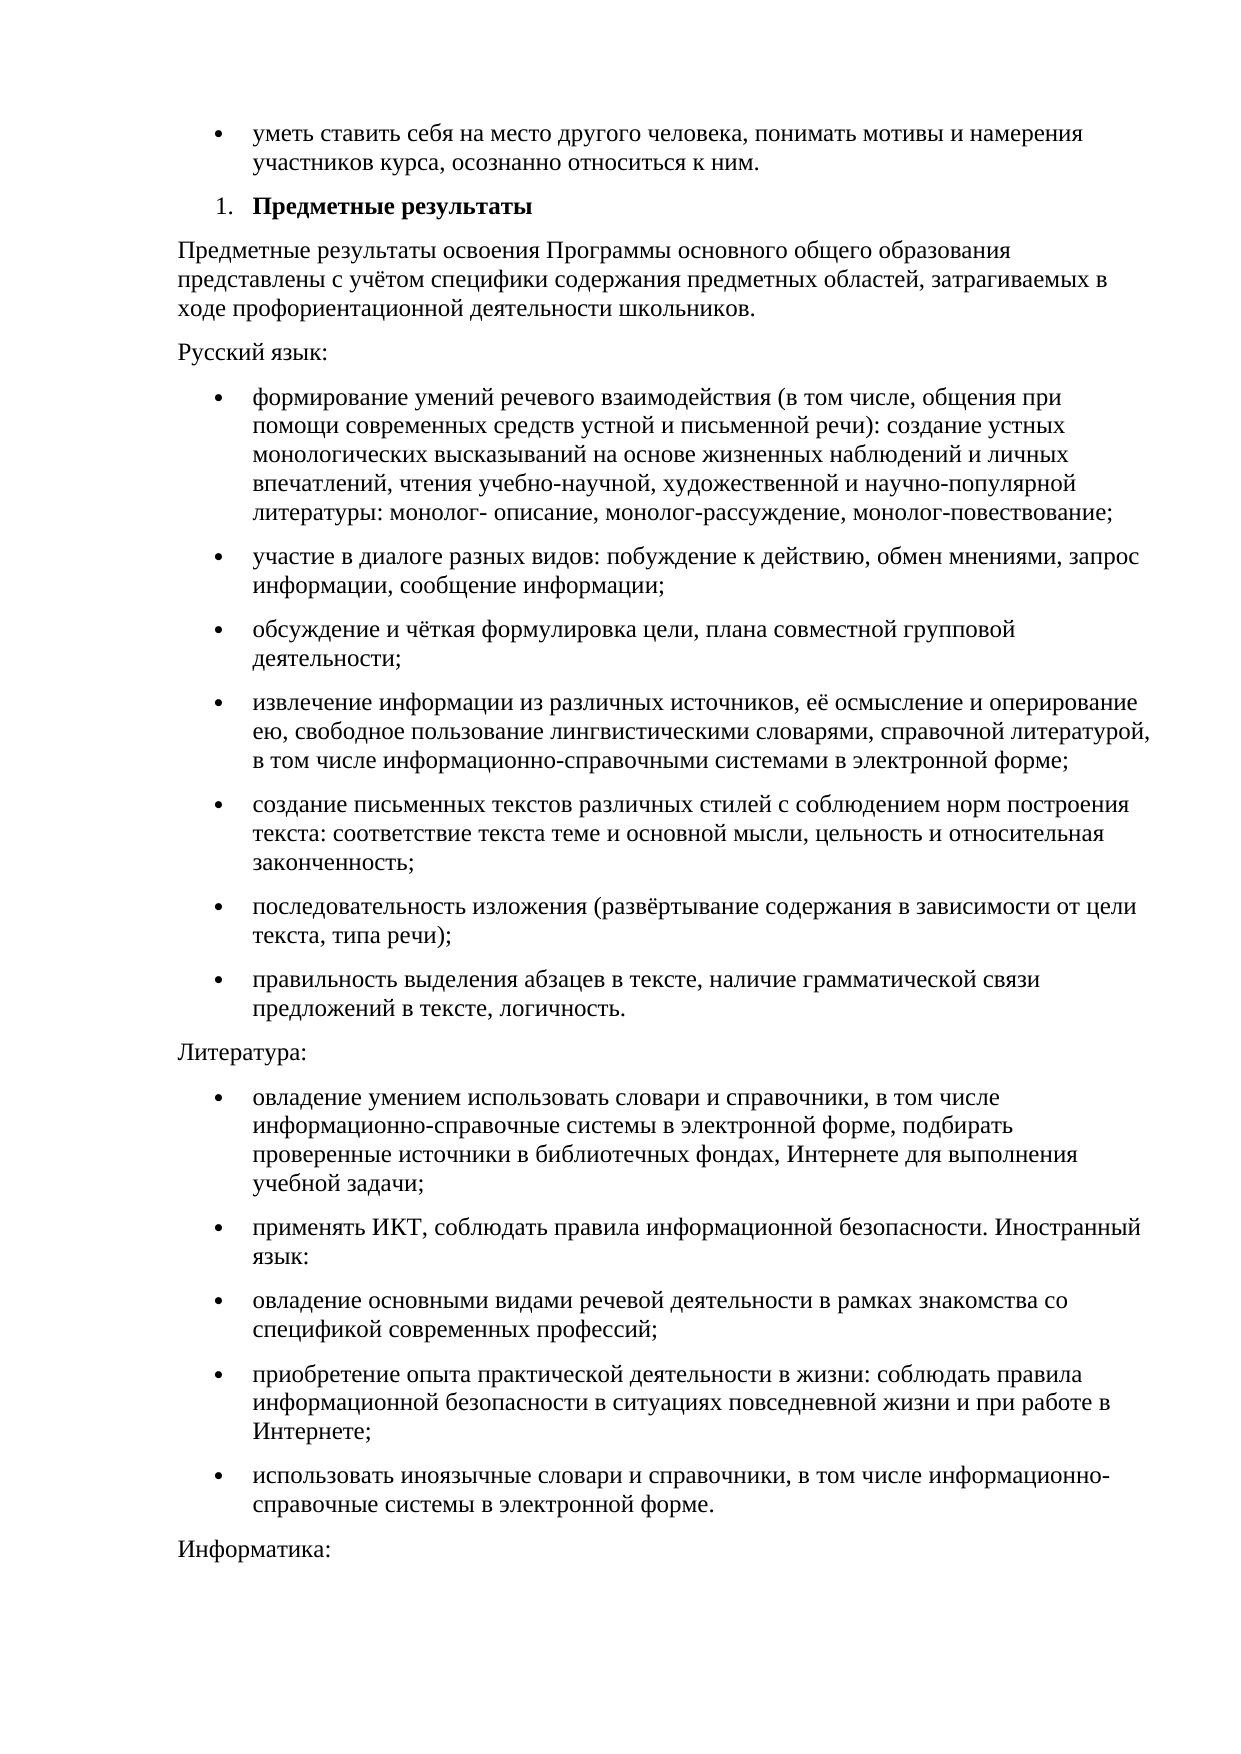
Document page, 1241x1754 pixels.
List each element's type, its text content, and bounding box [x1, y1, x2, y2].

list участие в диалоге разных видов: побуждение к действию, обмен мнениями, запрос информации, сообщение информации; [215, 541, 1152, 599]
list обсуждение и чёткая формулировка цели, плана совместной групповой деятельности; [215, 614, 1152, 672]
list извлечение информации из различных источников, её осмысление и оперирование ею, свободное пользование лингвистическими словарями, справочной литературой, в том числе информационно-справочными системами в электронной форме; [215, 687, 1152, 774]
list применять ИКТ, соблюдать правила информационной безопасности. Иностранный язык: [215, 1212, 1152, 1270]
text Русский язык: [177, 337, 1152, 366]
text Предметные результаты освоения Программы основного общего образования представлены с учётом специфики содержания предметных областей, затрагиваемых в ходе профориентационной деятельности школьников. [177, 236, 1152, 322]
text Литература: [177, 1037, 1152, 1066]
list Предметные результаты [215, 191, 1152, 220]
list создание письменных текстов различных стилей с соблюдением норм построения текста: соответствие текста теме и основной мысли, цельность и относительная законченность; [215, 789, 1152, 876]
list использовать иноязычные словари и справочники, в том числе информационно- справочные системы в электронной форме. [215, 1461, 1152, 1518]
list формирование умений речевого взаимодействия (в том числе, общения при помощи современных средств устной и письменной речи): создание устных монологических высказываний на основе жизненных наблюдений и личных впечатлений, чтения учебно-научной, художественной и научно-популярной литературы: монолог- описание, монолог-рассуждение, монолог-повествование; [215, 382, 1152, 526]
list последовательность изложения (развёртывание содержания в зависимости от цели текста, типа речи); [215, 891, 1152, 949]
list овладение умением использовать словари и справочники, в том числе информационно-справочные системы в электронной форме, подбирать проверенные источники в библиотечных фондах, Интернете для выполнения учебной задачи; [215, 1082, 1152, 1197]
list правильность выделения абзацев в тексте, наличие грамматической связи предложений в тексте, логичность. [215, 964, 1152, 1022]
list приобретение опыта практической деятельности в жизни: соблюдать правила информационной безопасности в ситуациях повседневной жизни и при работе в Интернете; [215, 1359, 1152, 1445]
list овладение основными видами речевой деятельности в рамках знакомства со спецификой современных профессий; [215, 1286, 1152, 1343]
list уметь ставить себя на место другого человека, понимать мотивы и намерения участников курса, осознанно относиться к ним. [215, 118, 1152, 176]
text Информатика: [177, 1534, 1152, 1562]
